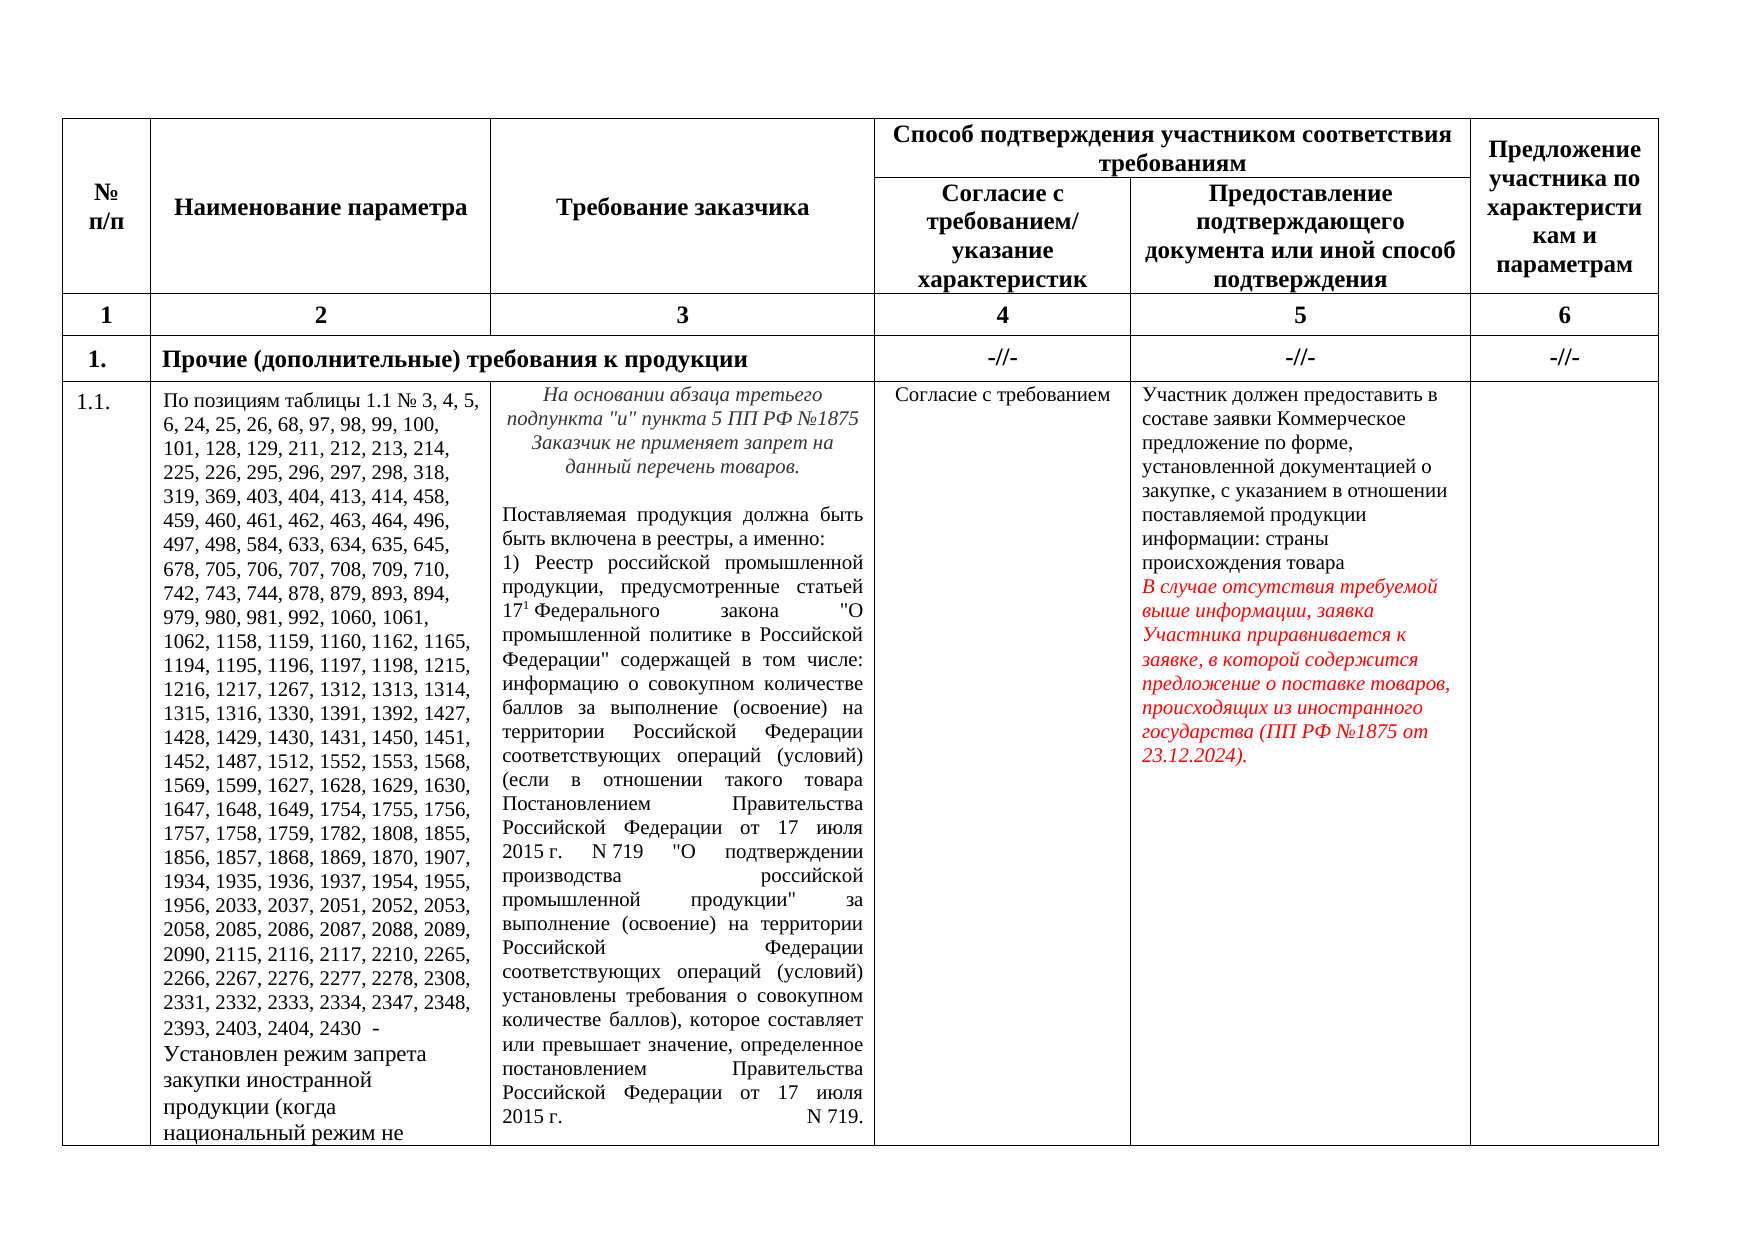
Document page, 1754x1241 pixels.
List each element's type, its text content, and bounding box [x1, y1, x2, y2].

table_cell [875, 382, 1130, 1145]
table_header Предложение участника по характеристикам и параметрам [1471, 119, 1658, 293]
table_cell Прочие (дополнительные) требования к продукции [151, 336, 874, 381]
table_cell 2 [151, 294, 490, 335]
table_cell -//- [1131, 336, 1470, 381]
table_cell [491, 382, 874, 1145]
table_cell 6 [1471, 294, 1658, 335]
table_cell Согласие с требованием/ указание характеристик [875, 178, 1130, 293]
table_cell 1 [63, 294, 150, 335]
table_cell -//- [1471, 336, 1658, 381]
table_header Способ подтверждения участником соответствия требованиям [875, 119, 1470, 177]
table_cell -//- [875, 336, 1130, 381]
table_cell [63, 382, 150, 1145]
table_cell 3 [491, 294, 874, 335]
table_cell 5 [1131, 294, 1470, 335]
table_cell 4 [875, 294, 1130, 335]
table_header № п/п [63, 119, 150, 293]
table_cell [151, 382, 490, 1145]
table_header Наименование параметра [151, 119, 490, 293]
table_cell Предоставление подтверждающего документа или иной способ подтверждения [1131, 178, 1470, 293]
table_header Требование заказчика [491, 119, 874, 293]
table_cell [1471, 382, 1658, 1145]
table_cell [63, 336, 150, 381]
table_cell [1131, 382, 1470, 1145]
